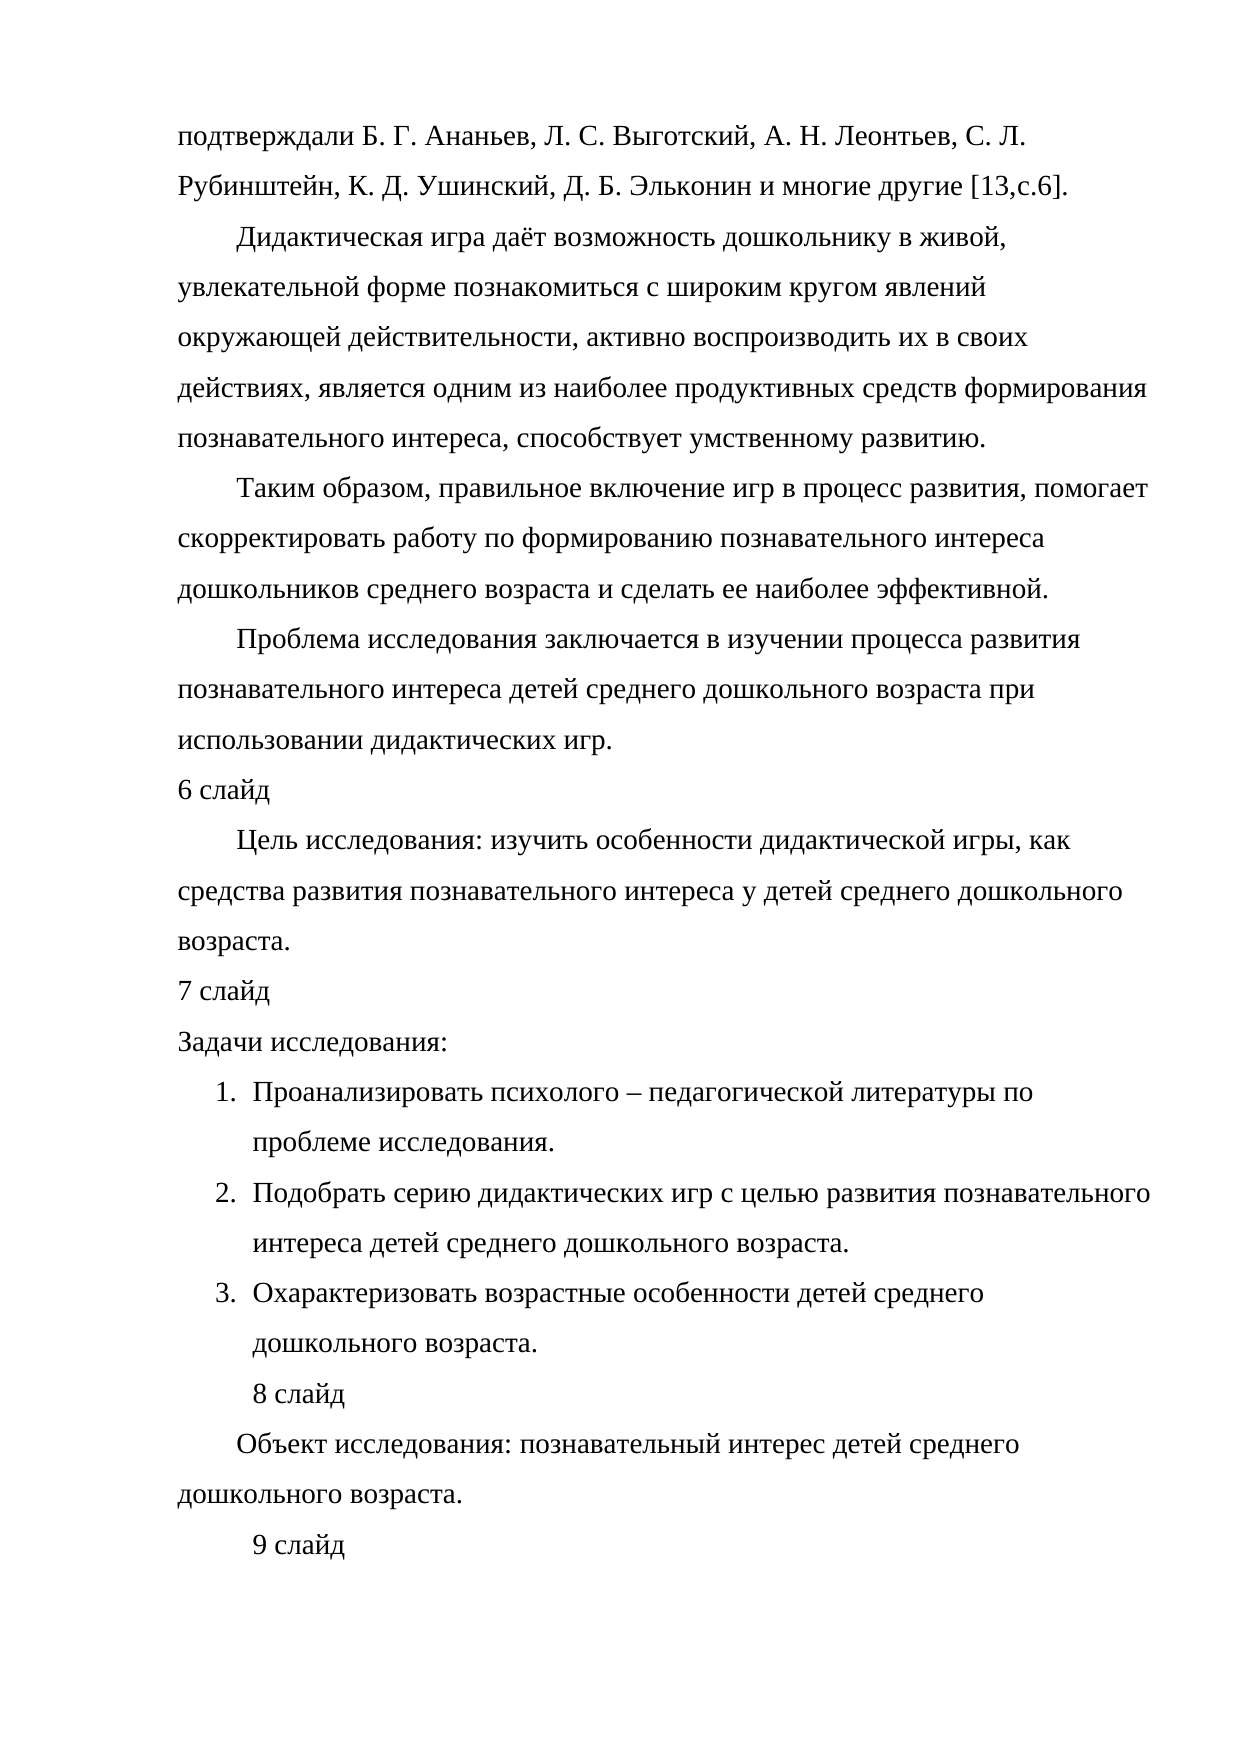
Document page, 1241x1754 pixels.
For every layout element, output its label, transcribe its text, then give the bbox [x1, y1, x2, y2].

list 9 слайд [252, 1527, 1152, 1560]
text 7 слайд [177, 973, 1152, 1007]
list Проанализировать психолого – педагогической литературы по проблеме исследования. [215, 1074, 1152, 1158]
text Цель исследования: изучить особенности дидактической игры, как средства развития познавательного интереса у детей среднего дошкольного возраста. [177, 822, 1152, 957]
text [177, 118, 1152, 202]
text Дидактическая игра даёт возможность дошкольнику в живой, увлекательной форме познакомиться с широким кругом явлений окружающей действительности, активно воспроизводить их в своих действиях, является одним из наиболее продуктивных средств формирования познавательного интереса, способствует умственному развитию. [177, 219, 1152, 453]
list Подобрать серию дидактических игр с целью развития познавательного интереса детей среднего дошкольного возраста. [215, 1175, 1152, 1258]
text Задачи исследования: [177, 1024, 1152, 1057]
text Проблема исследования заключается в изучении процесса развития познавательного интереса детей среднего дошкольного возраста при использовании дидактических игр. [177, 621, 1152, 755]
text Таким образом, правильное включение игр в процесс развития, помогает скорректировать работу по формированию познавательного интереса дошкольников среднего возраста и сделать ее наиболее эффективной. [177, 470, 1152, 604]
list 8 слайд [252, 1376, 1152, 1409]
text Объект исследования: познавательный интерес детей среднего дошкольного возраста. [177, 1426, 1152, 1510]
text 6 слайд [177, 772, 1152, 806]
list Охарактеризовать возрастные особенности детей среднего дошкольного возраста. [215, 1275, 1152, 1359]
